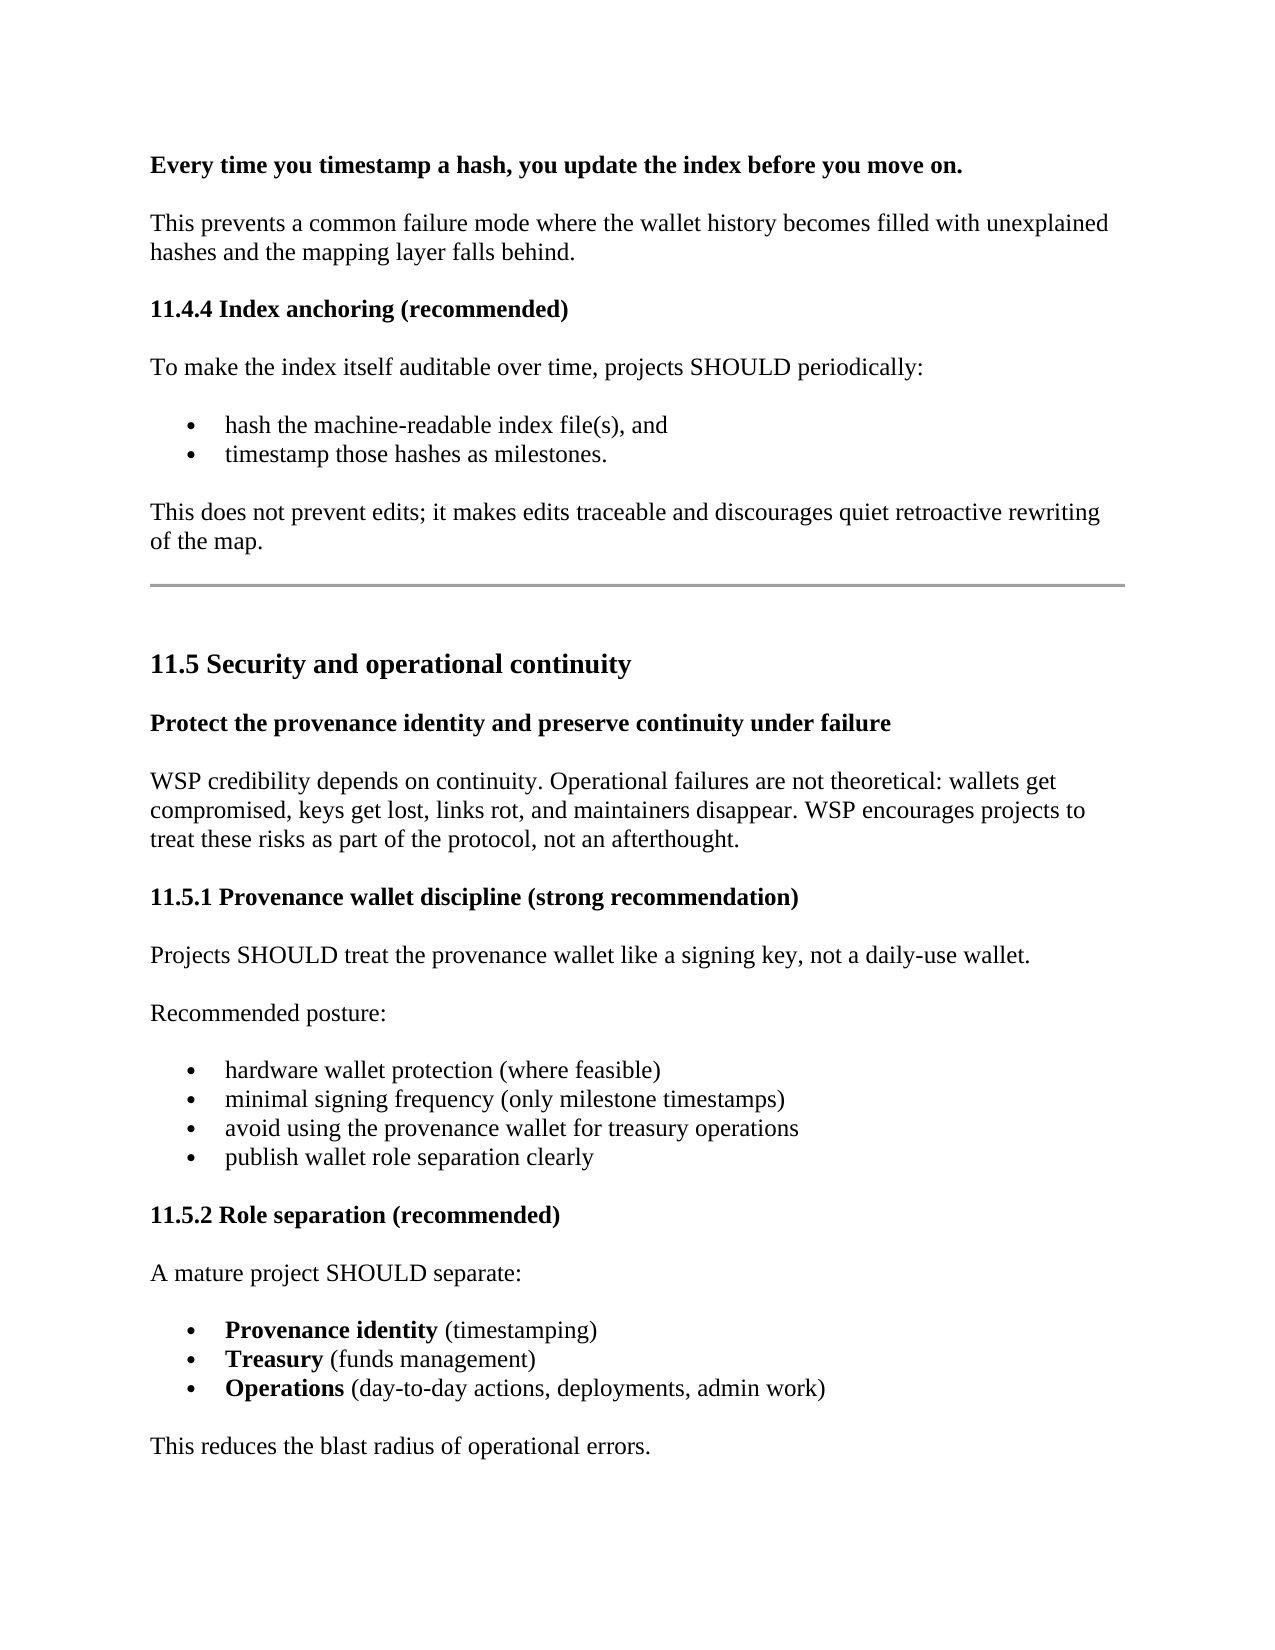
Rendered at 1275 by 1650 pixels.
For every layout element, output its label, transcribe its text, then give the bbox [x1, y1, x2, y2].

text To make the index itself auditable over time, projects SHOULD periodically: [150, 352, 1125, 381]
text Recommended posture: [150, 998, 1125, 1026]
text WSP credibility depends on continuity. Operational failures are not theoretical: wallets get compromised, keys get lost, links rot, and maintainers disappear. WSP encourages projects to treat these risks as part of the protocol, not an afterthought. [150, 766, 1125, 853]
list Treasury (funds management) [187, 1344, 1125, 1373]
list Operations (day-to-day actions, deployments, admin work) [187, 1373, 1125, 1402]
text Protect the provenance identity and preserve continuity under failure [150, 708, 1125, 737]
text 11.5 Security and operational continuity [150, 647, 1125, 679]
list timestamp those hashes as milestones. [187, 439, 1125, 468]
list hardware wallet protection (where feasible) [187, 1056, 1125, 1084]
list publish wallet role separation clearly [187, 1142, 1125, 1171]
text 11.5.2 Role separation (recommended) [150, 1200, 1125, 1228]
text Projects SHOULD treat the provenance wallet like a signing key, not a daily-use wallet. [150, 940, 1125, 968]
list avoid using the provenance wallet for treasury operations [187, 1113, 1125, 1142]
text 11.5.1 Provenance wallet discipline (strong recommendation) [150, 882, 1125, 911]
text This does not prevent edits; it makes edits traceable and discourages quiet retroactive rewriting of the map. [150, 497, 1125, 554]
text A mature project SHOULD separate: [150, 1258, 1125, 1286]
list Provenance identity (timestamping) [187, 1316, 1125, 1344]
text This reduces the blast radius of operational errors. [150, 1431, 1125, 1460]
text This prevents a common failure mode where the wallet history becomes filled with unexplained hashes and the mapping layer falls behind. [150, 208, 1125, 265]
list hash the machine-readable index file(s), and [187, 410, 1125, 439]
list minimal signing frequency (only milestone timestamps) [187, 1084, 1125, 1113]
text 11.4.4 Index anchoring (recommended) [150, 294, 1125, 323]
text Every time you timestamp a hash, you update the index before you move on. [150, 150, 1125, 179]
